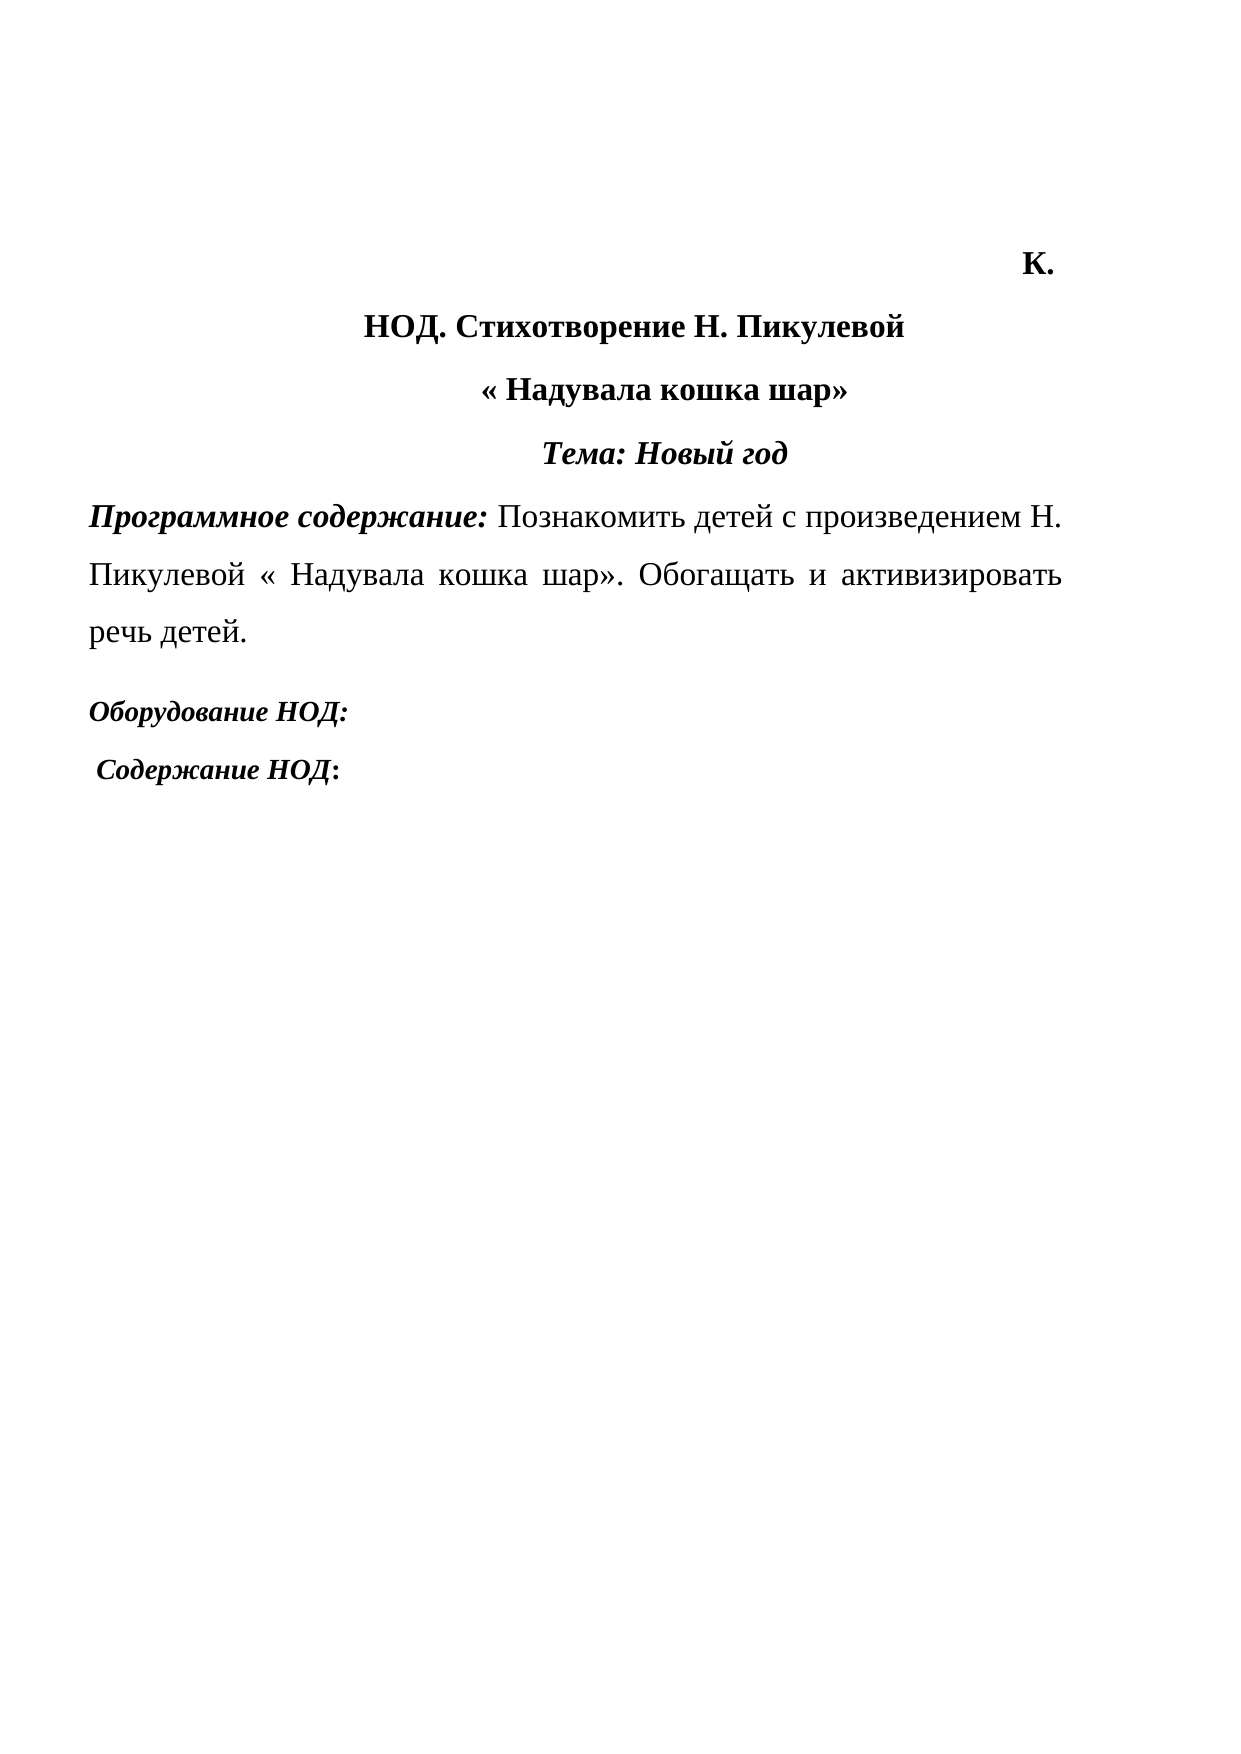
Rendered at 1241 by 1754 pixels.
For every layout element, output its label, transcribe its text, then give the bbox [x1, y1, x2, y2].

text « Надувала кошка шар» [177, 370, 1063, 408]
text НОД. Стихотворение Н. Пикулевой [89, 306, 1063, 345]
text Программное содержание: Познакомить детей с произведением Н. Пикулевой « Надувала кошка шар». Обогащать и активизировать речь детей. [89, 496, 1063, 650]
text Оборудование НОД: [89, 694, 1063, 727]
text Тема: Новый год [177, 433, 1063, 471]
text К. [89, 243, 1063, 281]
text Содержание НОД: [89, 752, 1063, 786]
